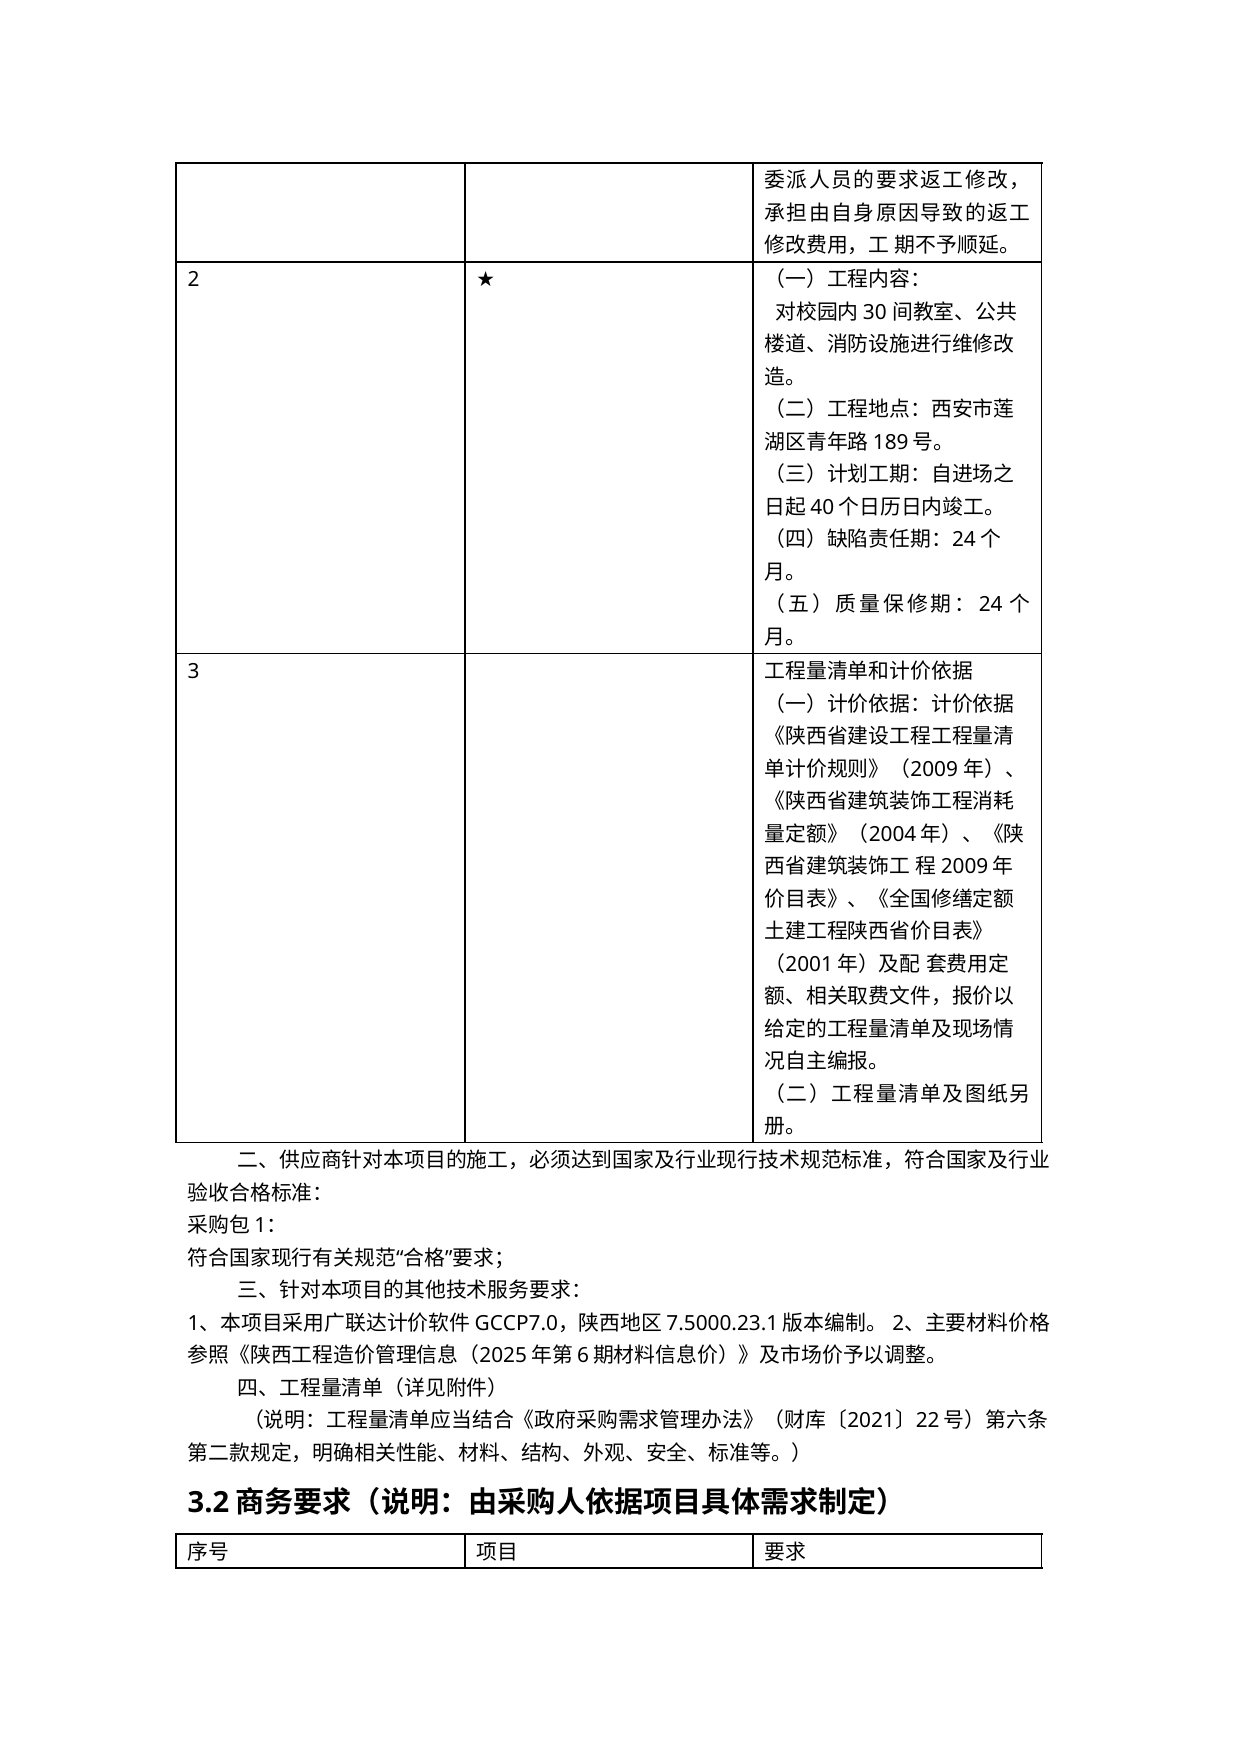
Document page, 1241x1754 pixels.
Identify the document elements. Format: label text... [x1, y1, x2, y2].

table_cell 工程量清单和计价依据 （一）计价依据：计价依据《陕西省建设工程工程量清单计价规则》（2009 年）、《陕西省建筑装饰工程消耗量定额》（2004年）、《陕西省建筑装饰工 程2009年价目表》、《全国修缮定额土建工程陕西省价目表》（2001年）及配 套费用定额、相关取费文件，报价以给定的工程量清单及现场情况自主编报。 （二）工程量清单及图纸另册。 [754, 654, 1041, 1142]
table_cell 3 [177, 654, 464, 1142]
text 符合国家现行有关规范“合格”要求； [187, 1241, 1053, 1273]
text 四、工程量清单（详见附件） [187, 1371, 1053, 1403]
table_cell [466, 164, 752, 261]
text 二、供应商针对本项目的施工，必须达到国家及行业现行技术规范标准，符合国家及行业验收合格标准： [187, 1143, 1053, 1208]
text 三、针对本项目的其他技术服务要求： [187, 1273, 1053, 1306]
table_cell ★ [466, 263, 752, 653]
text 采购包1： [187, 1208, 1053, 1241]
table_cell 2 [177, 263, 464, 653]
text （说明：工程量清单应当结合《政府采购需求管理办法》（财库〔2021〕22号）第六条第二款规定，明确相关性能、材料、结构、外观、安全、标准等。） [187, 1403, 1053, 1468]
table_header 要求 [754, 1535, 1041, 1567]
table_header 项目 [466, 1535, 752, 1567]
table_cell （一）工程内容： 对校园内30 间教室、公共楼道、消防设施进行维修改造。 （二）工程地点：西安市莲湖区青年路189号。 （三）计划工期：自进场之日起40个日历日内竣工。 （四）缺陷责任期：24个月。 （五）质量保修期：24个月。 [754, 263, 1041, 653]
text 1、本项目采用广联达计价软件GCCP7.0，陕西地区7.5000.23.1版本编制。 2、主要材料价格参照《陕西工程造价管理信息（2025年第6期材料信息价）》及市场价予以调整。 [187, 1306, 1053, 1371]
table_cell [754, 164, 1041, 261]
text 3.2商务要求（说明：由采购人依据项目具体需求制定） [187, 1468, 1053, 1533]
table_cell 1 [177, 164, 464, 261]
table_header 序号 [177, 1535, 464, 1567]
table_cell [466, 654, 752, 1142]
